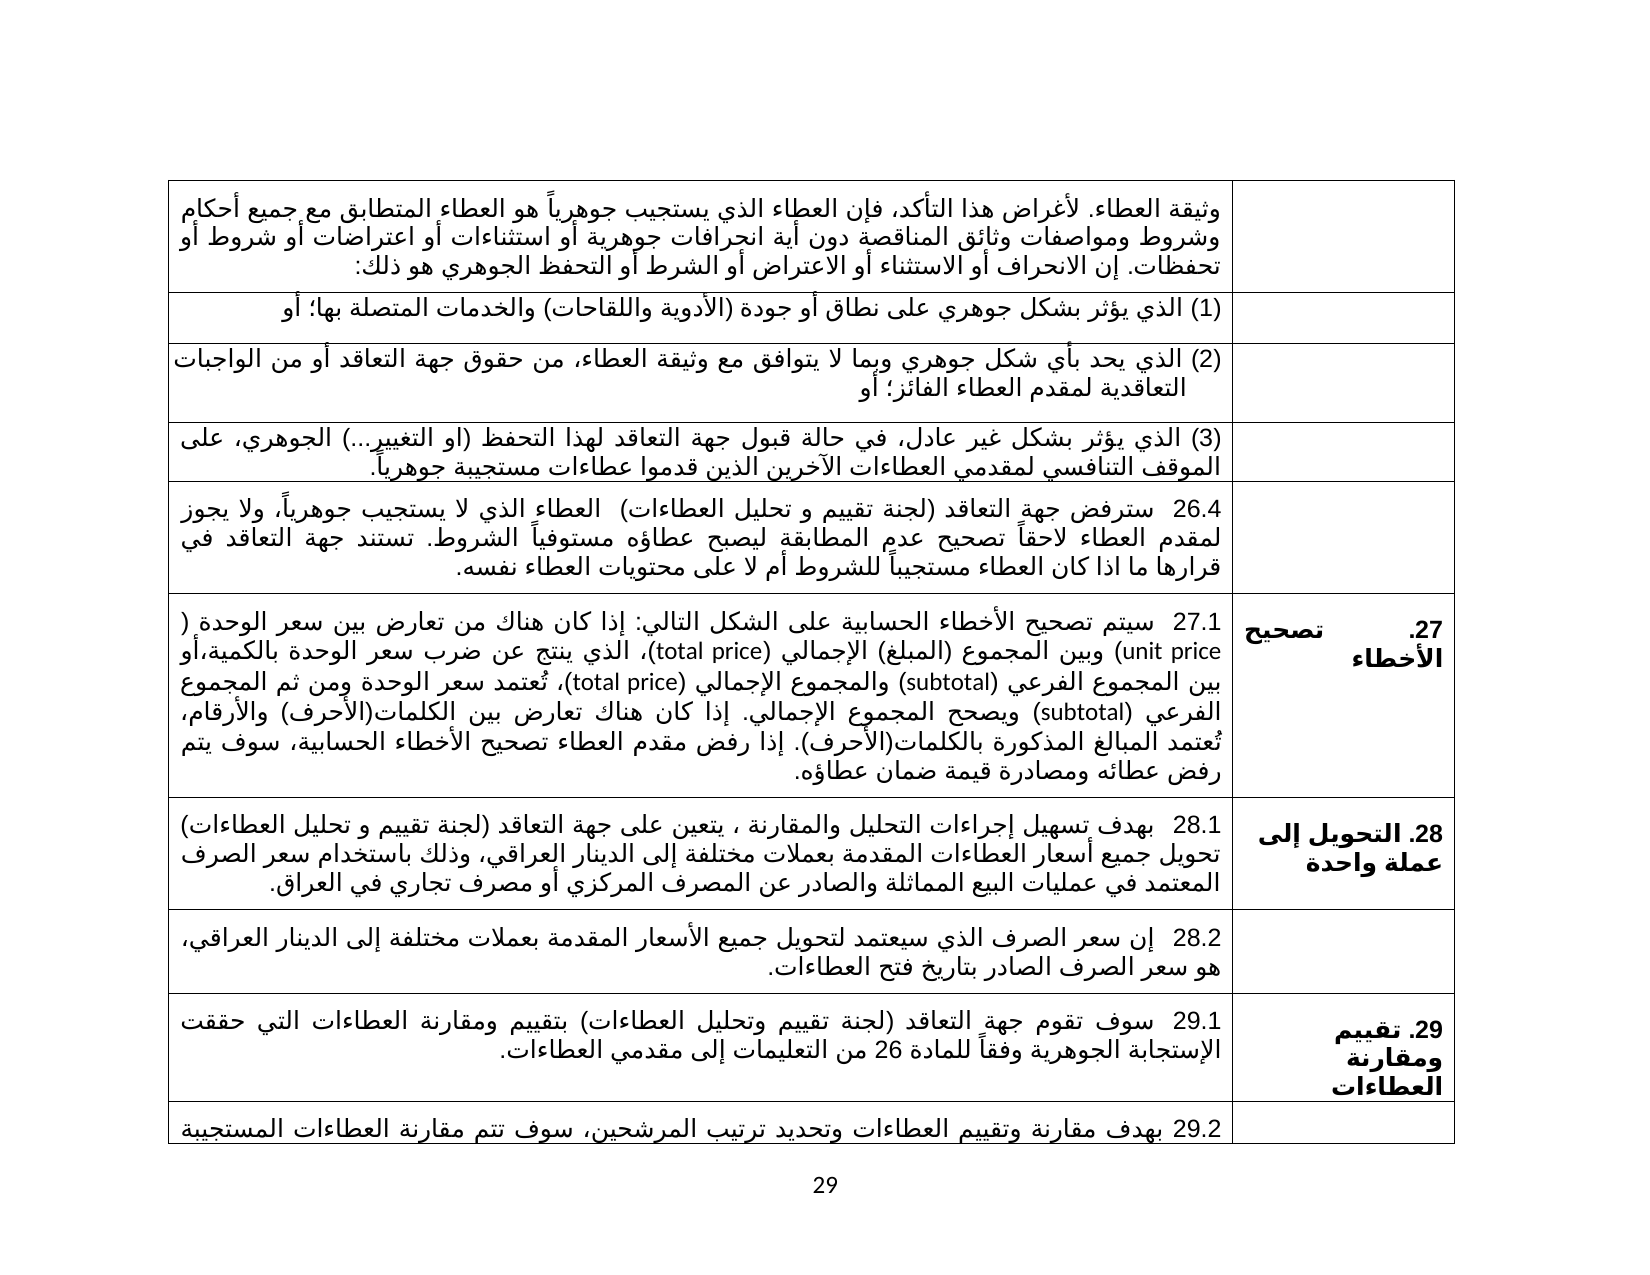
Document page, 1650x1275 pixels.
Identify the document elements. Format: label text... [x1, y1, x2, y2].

table_cell 29. تقييم ومقارنة العطاءات [1233, 994, 1454, 1101]
table_cell (3) الذي يؤثر بشكل غير عادل، في حالة قبول جهة التعاقد لهذا التحفظ (او التغيير...) الجوهري، على الموقف التنافسي لمقدمي العطاءات الآخرين الذين قدموا عطاءات مستجيبة جوهرياً. [169, 423, 1232, 481]
table_cell 28.1 بهدف تسهيل إجراءات التحليل والمقارنة ، يتعين على جهة التعاقد (لجنة تقييم و تحليل العطاءات) تحويل جميع أسعار العطاءات المقدمة بعملات مختلفة إلى الدينار العراقي، وذلك باستخدام سعر الصرف المعتمد في عمليات البيع المماثلة والصادر عن المصرف المركزي أو مصرف تجاري في العراق. [169, 798, 1232, 909]
table_cell (1) الذي يؤثر بشكل جوهري على نطاق أو جودة (الأدوية واللقاحات) والخدمات المتصلة بها؛ أو [169, 293, 1232, 343]
table_cell 29.1 سوف تقوم جهة التعاقد (لجنة تقييم وتحليل العطاءات) بتقييم ومقارنة العطاءات التي حققت الإستجابة الجوهرية وفقاً للمادة 26 من التعليمات إلى مقدمي العطاءات. [169, 994, 1232, 1101]
table_cell [1233, 181, 1454, 292]
table_cell 27.1 سيتم تصحيح الأخطاء الحسابية على الشكل التالي: إذا كان هناك من تعارض بين سعر الوحدة (unit price) وبين المجموع (المبلغ) الإجمالي (total price)، الذي ينتج عن ضرب سعر الوحدة بالكمية،أو بين المجموع الفرعي (subtotal) والمجموع الإجمالي (total price)، تُعتمد سعر الوحدة ومن ثم المجموع الفرعي (subtotal) ويصحح المجموع الإجمالي. إذا كان هناك تعارض بين الكلمات(الأحرف) والأرقام، تُعتمد المبالغ المذكورة بالكلمات(الأحرف). إذا رفض مقدم العطاء تصحيح الأخطاء الحسابية، سوف يتم رفض عطائه ومصادرة قيمة ضمان عطاؤه. [169, 594, 1232, 797]
table_cell 28. التحويل إلى عملة واحدة [1233, 798, 1454, 909]
table_cell 28.2 إن سعر الصرف الذي سيعتمد لتحويل جميع الأسعار المقدمة بعملات مختلفة إلى الدينار العراقي، هو سعر الصرف الصادر بتاريخ فتح العطاءات. [169, 910, 1232, 993]
table_cell [1233, 344, 1454, 422]
table_cell 27. تصحيح الأخطاء [1233, 594, 1454, 797]
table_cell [169, 1102, 1232, 1143]
table_cell [1233, 910, 1454, 993]
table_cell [169, 181, 1232, 292]
table_cell (2) الذي يحد بأي شكل جوهري وبما لا يتوافق مع وثيقة العطاء، من حقوق جهة التعاقد أو من الواجبات التعاقدية لمقدم العطاء الفائز؛ أو [169, 344, 1232, 422]
table_cell [1233, 482, 1454, 593]
table_cell [1233, 1102, 1454, 1143]
table_cell [1233, 293, 1454, 343]
table_cell [1233, 423, 1454, 481]
table_cell 26.4 سترفض جهة التعاقد (لجنة تقييم و تحليل العطاءات) العطاء الذي لا يستجيب جوهرياً، ولا يجوز لمقدم العطاء لاحقاً تصحيح عدم المطابقة ليصبح عطاؤه مستوفياً الشروط. تستند جهة التعاقد في قرارها ما اذا كان العطاء مستجيباً للشروط أم لا على محتويات العطاء نفسه. [169, 482, 1232, 593]
